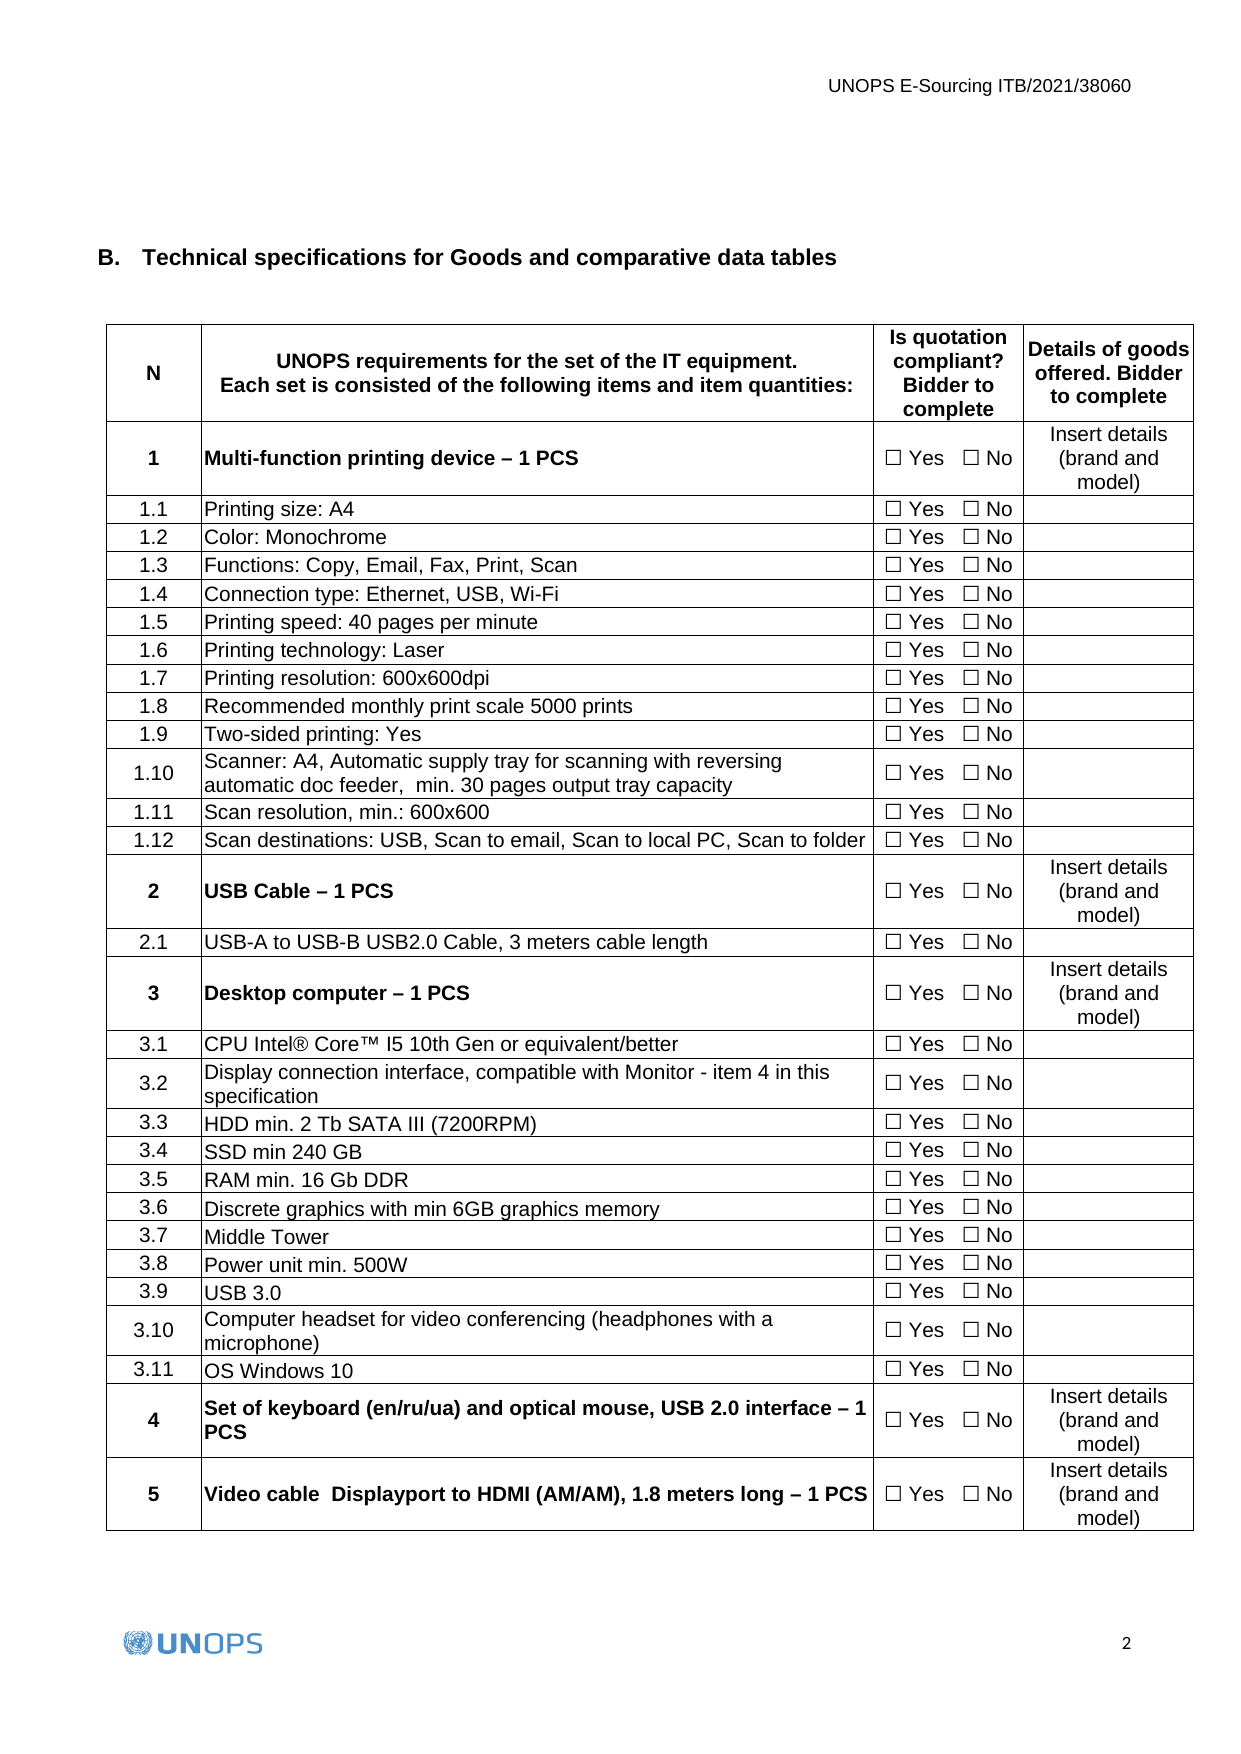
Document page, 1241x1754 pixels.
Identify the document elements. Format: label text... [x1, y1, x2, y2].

table_cell 2 [107, 855, 201, 928]
picture [123, 1631, 262, 1655]
table_cell ☐ Yes ☐ No [874, 1137, 1023, 1164]
table_cell Display connection interface, compatible with Monitor - item 4 in this specification [202, 1059, 873, 1108]
table_cell RAM min. 16 Gb DDR [202, 1165, 873, 1192]
table_cell 3.8 [107, 1250, 201, 1277]
table_cell OS Windows 10 [202, 1356, 873, 1383]
table_cell [1024, 1193, 1193, 1220]
table_cell ☐ Yes ☐ No [874, 422, 1023, 495]
table_cell [1024, 929, 1193, 956]
table_cell [1024, 1109, 1193, 1136]
table_cell Discrete graphics with min 6GB graphics memory [202, 1193, 873, 1220]
table_cell 3.10 [107, 1306, 201, 1355]
table_cell ☐ Yes ☐ No [874, 580, 1023, 607]
table_cell 5 [107, 1458, 201, 1530]
table_cell ☐ Yes ☐ No [874, 636, 1023, 663]
table_cell ☐ Yes ☐ No [874, 552, 1023, 579]
table_cell Connection type: Ethernet, USB, Wi-Fi [202, 580, 873, 607]
table_cell ☐ Yes ☐ No [874, 1458, 1023, 1530]
table_cell [1024, 496, 1193, 523]
table_cell 1 [107, 422, 201, 495]
table_cell 3 [107, 957, 201, 1030]
table_header N [107, 325, 201, 421]
table_cell Computer headset for video conferencing (headphones with a microphone) [202, 1306, 873, 1355]
table_cell 1.8 [107, 693, 201, 720]
table_cell ☐ Yes ☐ No [874, 957, 1023, 1030]
table_cell 3.11 [107, 1356, 201, 1383]
table_cell ☐ Yes ☐ No [874, 1250, 1023, 1277]
table_cell [1024, 721, 1193, 748]
table_cell ☐ Yes ☐ No [874, 827, 1023, 854]
table_cell ☐ Yes ☐ No [874, 665, 1023, 692]
table_cell ☐ Yes ☐ No [874, 1384, 1023, 1457]
table_cell Two-sided printing: Yes [202, 721, 873, 748]
table_cell [1024, 1278, 1193, 1305]
table_cell 3.9 [107, 1278, 201, 1305]
table_cell 3.5 [107, 1165, 201, 1192]
table_cell Recommended monthly print scale 5000 prints [202, 693, 873, 720]
table_cell Insert details (brand and model) [1024, 1384, 1193, 1457]
table_cell Scan resolution, min.: 600x600 [202, 799, 873, 826]
table_cell Insert details (brand and model) [1024, 422, 1193, 495]
table_cell Color: Monochrome [202, 524, 873, 551]
table_cell [1024, 1356, 1193, 1383]
table_cell ☐ Yes ☐ No [874, 1356, 1023, 1383]
table_cell ☐ Yes ☐ No [874, 524, 1023, 551]
table_cell ☐ Yes ☐ No [874, 608, 1023, 635]
table_cell [1024, 1059, 1193, 1108]
table_cell ☐ Yes ☐ No [874, 749, 1023, 798]
table_cell [1024, 693, 1193, 720]
table_cell 3.7 [107, 1221, 201, 1248]
table_cell ☐ Yes ☐ No [874, 693, 1023, 720]
table_cell USB 3.0 [202, 1278, 873, 1305]
table_cell ☐ Yes ☐ No [874, 1193, 1023, 1220]
table_cell Power unit min. 500W [202, 1250, 873, 1277]
table_cell [1024, 1250, 1193, 1277]
table_cell [1024, 1031, 1193, 1058]
table_cell [1024, 524, 1193, 551]
table_cell ☐ Yes ☐ No [874, 496, 1023, 523]
table_cell 1.9 [107, 721, 201, 748]
table_cell [1024, 552, 1193, 579]
table_cell [1024, 827, 1193, 854]
table_cell 3.6 [107, 1193, 201, 1220]
table_cell Printing speed: 40 pages per minute [202, 608, 873, 635]
table_cell Insert details (brand and model) [1024, 855, 1193, 928]
table_cell [1024, 665, 1193, 692]
table_cell [1024, 799, 1193, 826]
table_cell Printing size: A4 [202, 496, 873, 523]
table_cell 4 [107, 1384, 201, 1457]
table_cell 1.11 [107, 799, 201, 826]
table_cell ☐ Yes ☐ No [874, 721, 1023, 748]
table_cell ☐ Yes ☐ No [874, 1306, 1023, 1355]
table_cell 1.5 [107, 608, 201, 635]
table_cell [1024, 1306, 1193, 1355]
table_cell ☐ Yes ☐ No [874, 799, 1023, 826]
table_cell Middle Tower [202, 1221, 873, 1248]
table_cell ☐ Yes ☐ No [874, 1221, 1023, 1248]
table_cell Functions: Copy, Email, Fax, Print, Scan [202, 552, 873, 579]
table_cell [1024, 636, 1193, 663]
table_cell Insert details (brand and model) [1024, 957, 1193, 1030]
table_cell CPU Intel® Core™ I5 10th Gen or equivalent/better [202, 1031, 873, 1058]
table_cell 3.2 [107, 1059, 201, 1108]
table_cell 3.4 [107, 1137, 201, 1164]
table_cell ☐ Yes ☐ No [874, 1109, 1023, 1136]
table_cell 1.2 [107, 524, 201, 551]
table_cell ☐ Yes ☐ No [874, 929, 1023, 956]
table_cell SSD min 240 GB [202, 1137, 873, 1164]
table_cell Printing resolution: 600x600dpi [202, 665, 873, 692]
table_cell 1.4 [107, 580, 201, 607]
table_cell 1.3 [107, 552, 201, 579]
table_cell 3.1 [107, 1031, 201, 1058]
table_cell ☐ Yes ☐ No [874, 1031, 1023, 1058]
table_cell ☐ Yes ☐ No [874, 1278, 1023, 1305]
table_cell USB-A to USB-B USB2.0 Cable, 3 meters cable length [202, 929, 873, 956]
table_cell [1024, 608, 1193, 635]
table_header Is quotation compliant? Bidder to complete [874, 325, 1023, 421]
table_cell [1024, 1458, 1193, 1530]
table_cell [1024, 749, 1193, 798]
table_cell HDD min. 2 Tb SATA III (7200RPM) [202, 1109, 873, 1136]
table_cell 1.10 [107, 749, 201, 798]
table_cell Set of keyboard (en/ru/ua) and optical mouse, USB 2.0 interface – 1 PCS [202, 1384, 873, 1457]
table_cell [1024, 1221, 1193, 1248]
table_cell 3.3 [107, 1109, 201, 1136]
table_cell 1.12 [107, 827, 201, 854]
table_cell 1.1 [107, 496, 201, 523]
table_cell ☐ Yes ☐ No [874, 1059, 1023, 1108]
table_cell [1024, 1165, 1193, 1192]
list Technical specifications for Goods and comparative data tables [97, 244, 1128, 270]
table_header UNOPS requirements for the set of the IT equipment. Each set is consisted of the following items and item quantities: [202, 325, 873, 421]
table_cell Printing technology: Laser [202, 636, 873, 663]
table_cell ☐ Yes ☐ No [874, 1165, 1023, 1192]
table_cell ☐ Yes ☐ No [874, 855, 1023, 928]
table_cell Video cable Displayport to HDMI (AM/AM), 1.8 meters long – 1 PCS [202, 1458, 873, 1530]
table_header Details of goods offered. Bidder to complete [1024, 325, 1193, 421]
table_cell [1024, 1137, 1193, 1164]
table_cell Desktop computer – 1 PCS [202, 957, 873, 1030]
table_cell Scan destinations: USB, Scan to email, Scan to local PC, Scan to folder [202, 827, 873, 854]
table_cell 2.1 [107, 929, 201, 956]
table_cell 1.7 [107, 665, 201, 692]
table_cell Multi-function printing device – 1 PCS [202, 422, 873, 495]
table_cell Scanner: A4, Automatic supply tray for scanning with reversing automatic doc feeder, min. 30 pages output tray capacity [202, 749, 873, 798]
table_cell [1024, 580, 1193, 607]
table_cell 1.6 [107, 636, 201, 663]
table_cell USB Cable – 1 PCS [202, 855, 873, 928]
